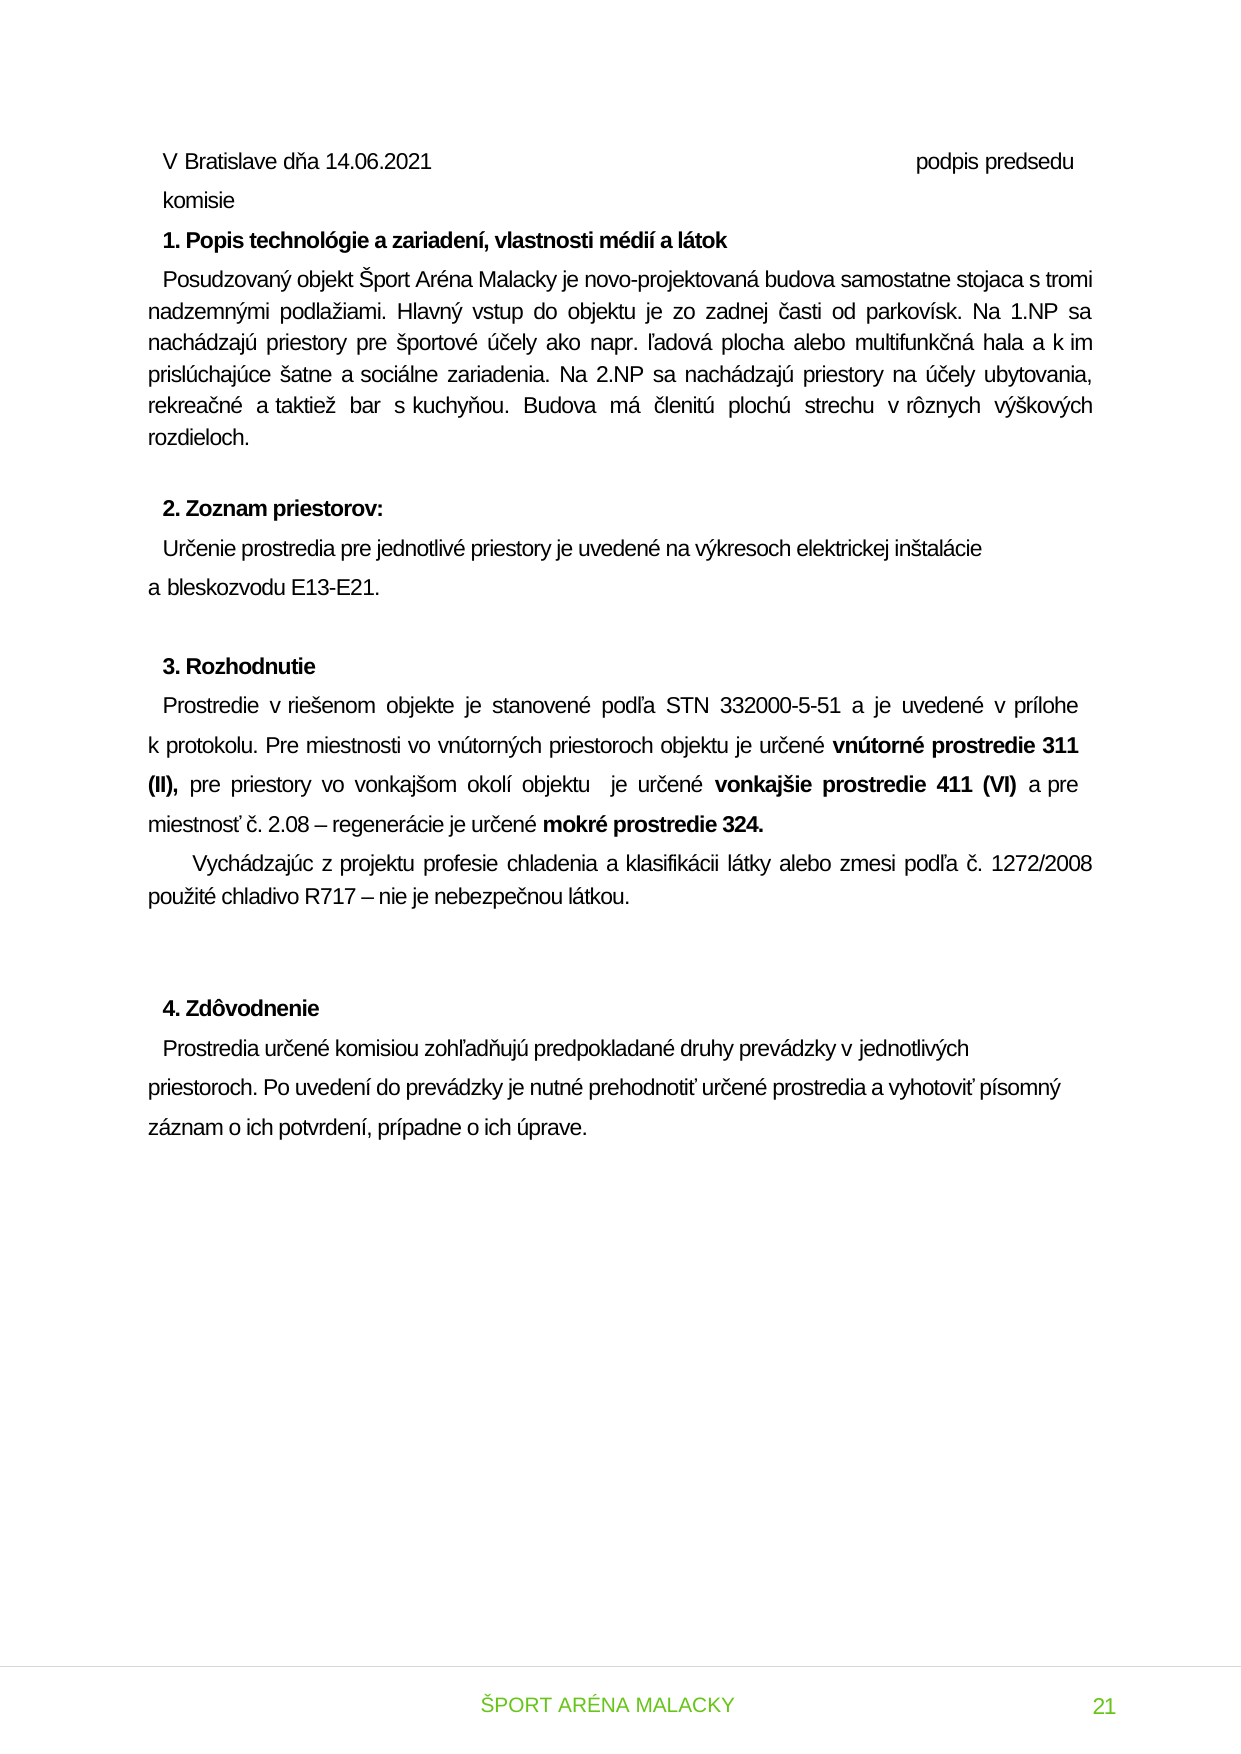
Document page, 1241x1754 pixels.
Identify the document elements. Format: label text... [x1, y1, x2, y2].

text Vychádzajúc z projektu profesie chladenia a klasifikácii látky alebo zmesi podľa č. 1272/2008 použité chladivo R717 – nie je nebezpečnou látkou. [148, 850, 1093, 909]
text 2. Zoznam priestorov: [162, 495, 1079, 521]
text Určenie prostredia pre jednotlivé priestory je uvedené na výkresoch elektrickej inštalácie a bleskozvodu E13-E21. [148, 534, 1079, 600]
text 1. Popis technológie a zariadení, vlastnosti médií a látok [162, 227, 1079, 253]
text Prostredia určené komisiou zohľadňujú predpokladané druhy prevádzky v jednotlivých priestoroch. Po uvedení do prevádzky je nutné prehodnotiť určené prostredia a vyhotoviť písomný záznam o ich potvrdení, prípadne o ich úprave. [148, 1034, 1079, 1140]
text Prostredie v riešenom objekte je stanovené podľa STN 332000-5- je uvedené v prílohe k protokolu. Pre miestnosti vo vnútorných priestoroch objektu je určené vnútorné prostredie 311 (II), pre priestory vo vonkajšom okolí objektu je určené vonkajšie prostredie 411 (VI) a pre miestnosť č. 2.08 – regenerácie je určené mokré prostredie 324. [148, 692, 1079, 837]
text Posudzovaný objekt Šport Aréna Malacky je novo-projektovaná budova samostatne stojaca s tromi nadzemnými podlažiami. Hlavný vstup do objektu je zo zadnej časti od parkovísk. Na 1.NP sa nachádzajú priestory pre športové účely ako napr. ľadová plocha alebo multifunkčná hala a k im prislúchajúce šatne a sociálne zariadenia. Na 2.NP sa nachádzajú priestory na účely ubytovania, rekreačné a taktiež bar s kuchyňou. Budova má členitú plochú strechu v rôznych výškových rozdieloch. [148, 266, 1093, 450]
text 4. Zdôvodnenie [162, 995, 1079, 1021]
text 3. Rozhodnutie [162, 653, 1079, 679]
text V Bratislave dňa 14.06.2021 podpis predsedu komisie [162, 148, 1079, 213]
